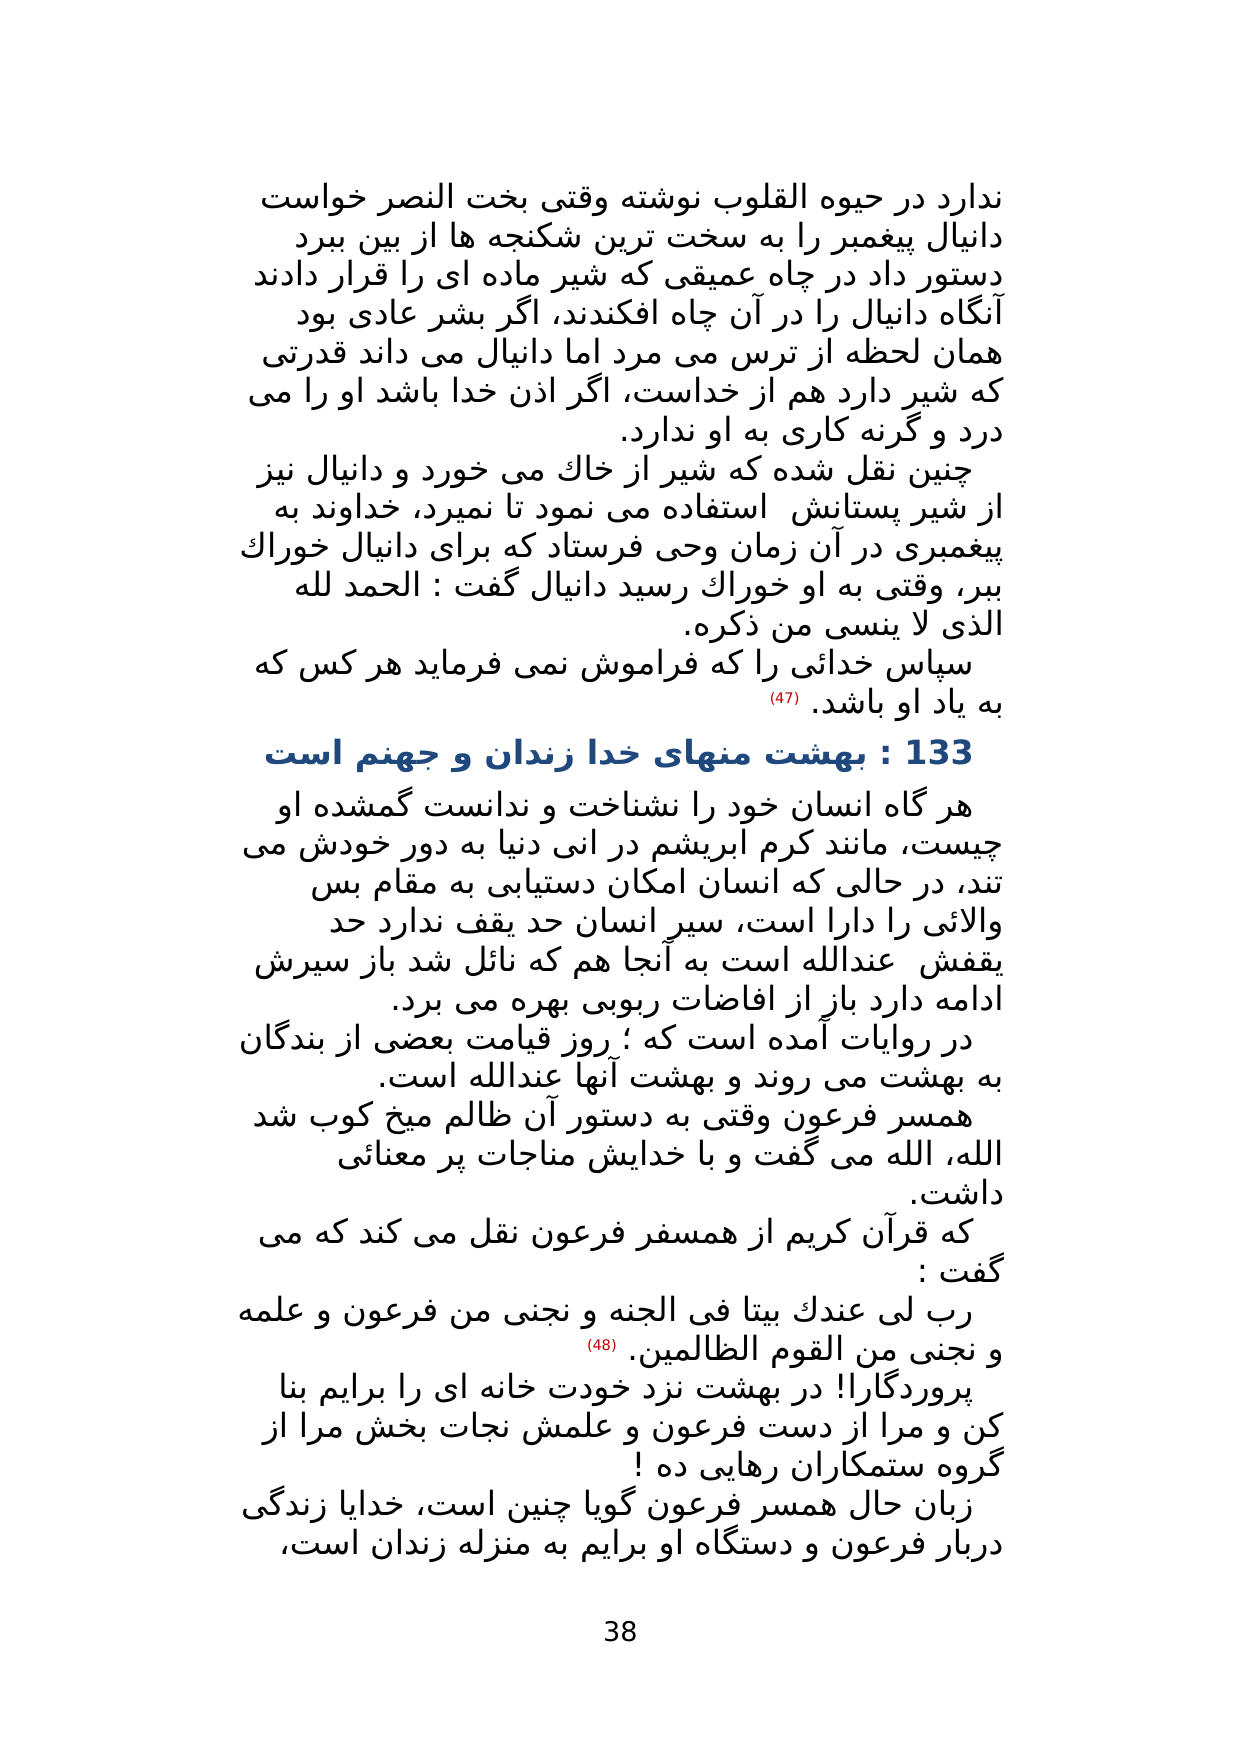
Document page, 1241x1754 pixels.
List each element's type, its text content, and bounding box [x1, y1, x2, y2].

text پروردگارا! در بهشت نزد خودت خانه اى را برايم بنا كن و مرا از دست فرعون و علمش نجات بخش مرا از گروه ستمكاران رهايى ده ! [236, 1368, 1004, 1484]
text هر گاه انسان خود را نشناخت و ندانست گمشده او چيست، مانند كرم ابريشم در انى دنيا به دور خودش مى تند، در حالى كه انسان امكان دستيابى به مقام بس والائى را دارا است، سير انسان حد يقف ندارد حد يقفش ‍ عندالله است به آنجا هم كه نائل شد باز سيرش ادامه دارد باز از افاضات ربوبى بهره مى برد. [236, 785, 1004, 1018]
text در روايات آمده است كه ؛ روز قيامت بعضى از بندگان به بهشت مى روند و بهشت آنها عندالله است. [236, 1018, 1004, 1096]
text سپاس خدائى را كه فراموش نمى فرمايد هر كس كه به ياد او باشد. (47) [236, 643, 1004, 721]
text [236, 177, 1004, 449]
text كه قرآن كريم از همسفر فرعون نقل مى كند كه مى گفت : [236, 1212, 1004, 1290]
subtitle 133 : بهشت منهاى خدا زندان و جهنم است [236, 734, 1004, 772]
text چنين نقل شده كه شير از خاك مى خورد و دانيال نيز از شير پستانش ‍ استفاده مى نمود تا نميرد، خداوند به پيغمبرى در آن زمان وحى فرستاد كه براى دانيال خوراك ببر، وقتى به او خوراك رسيد دانيال گفت : الحمد لله الذى لا ينسى من ذكره. [236, 449, 1004, 643]
text همسر فرعون وقتى به دستور آن ظالم ميخ ‌كوب شد الله، الله مى گفت و با خدايش مناجات پر معنائى داشت. [236, 1096, 1004, 1212]
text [236, 1484, 1004, 1562]
text رب لى عندك بيتا فى الجنه و نجنى من فرعون و علمه و نجنى من القوم الظالمين. (48) [236, 1290, 1004, 1368]
